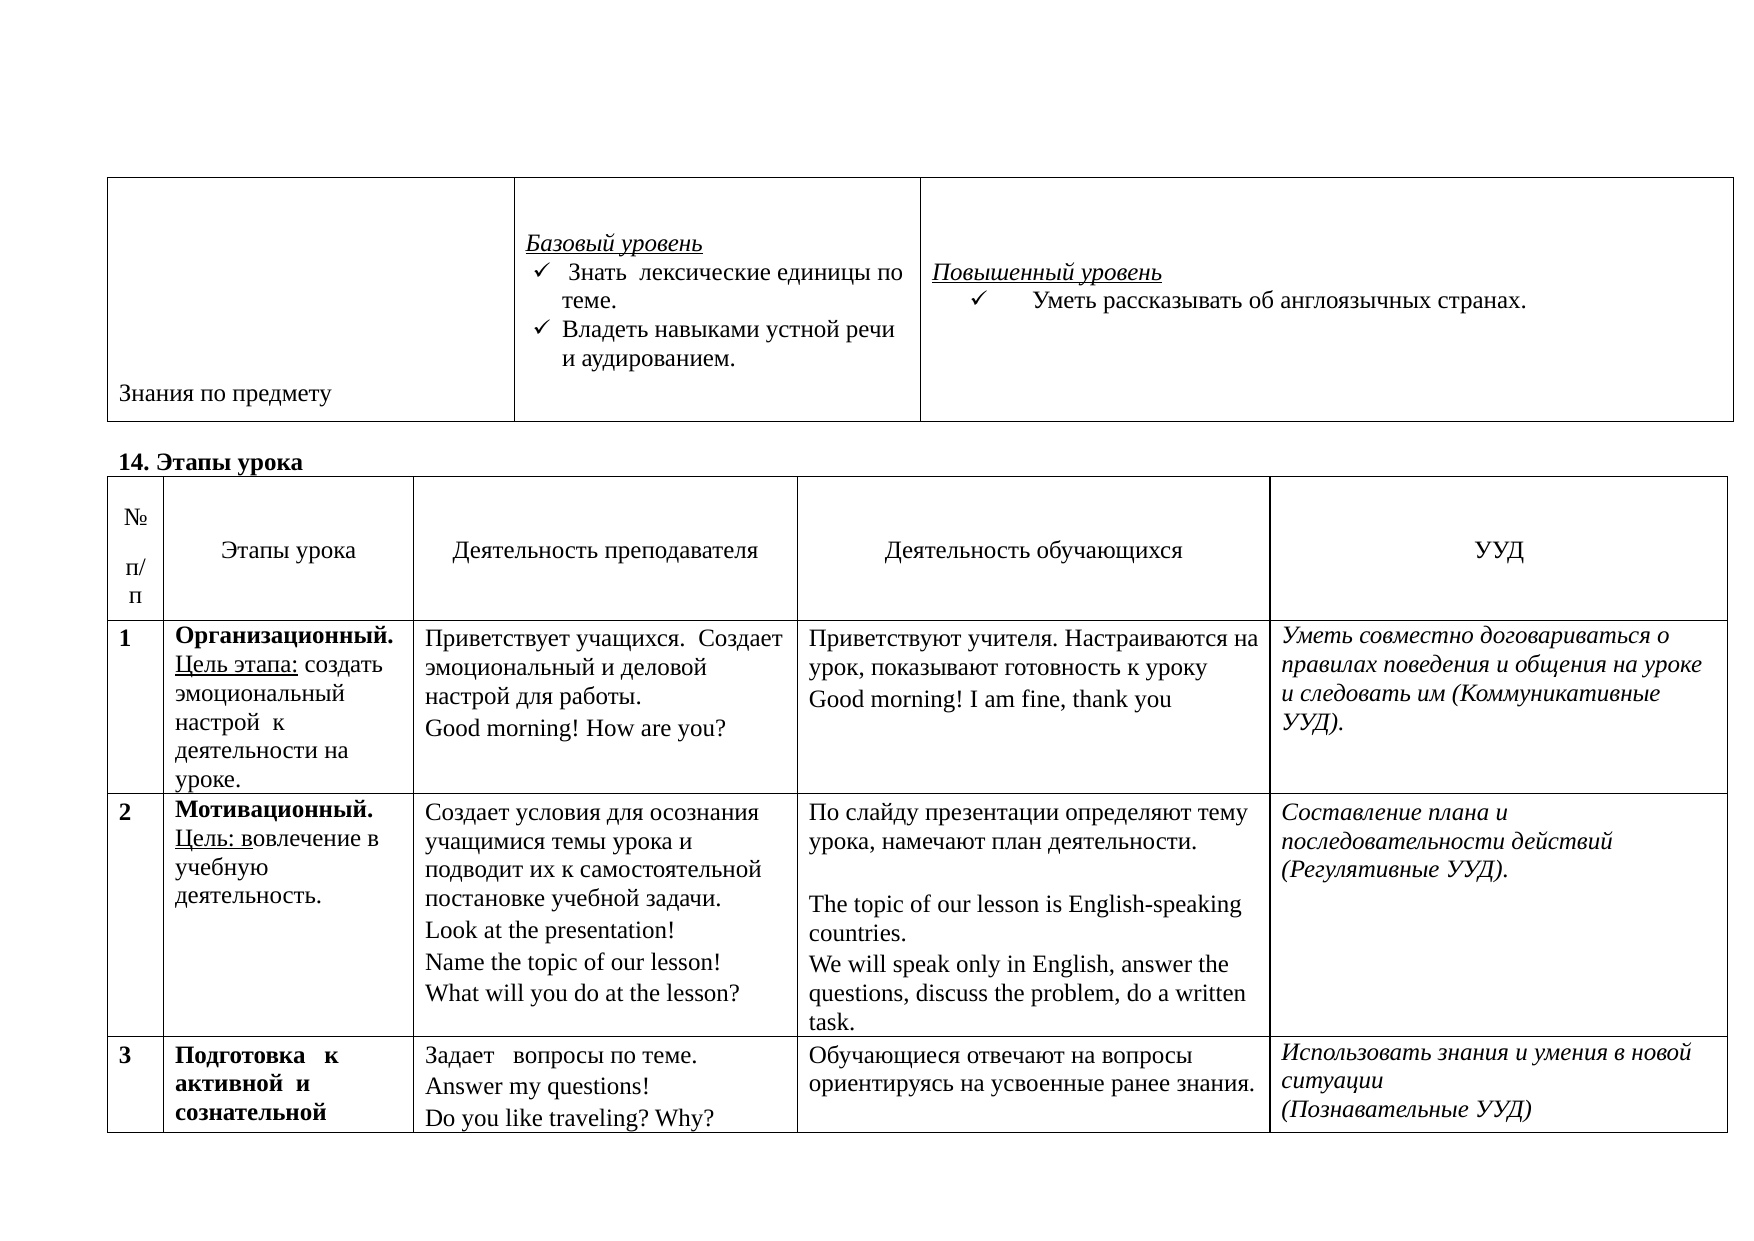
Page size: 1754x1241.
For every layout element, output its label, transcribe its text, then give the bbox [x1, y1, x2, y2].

table_cell Создает условия для осознания учащимися темы урока и подводит их к самостоятельной постановке учебной задачи. Look at the presentation! Name the topic of our lesson! What will you do at the lesson? [414, 794, 797, 1036]
table_header № п/п [108, 477, 163, 619]
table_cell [798, 1037, 1269, 1132]
table_cell Составление плана и последовательности действий (Регулятивные УУД). [1271, 794, 1727, 1036]
table_cell Уметь совместно договариваться о правилах поведения и общения на уроке и следовать им (Коммуникативные УУД). [1271, 621, 1727, 793]
table_cell Организационный. Цель этапа: создать эмоциональный настрой к деятельности на уроке. [164, 621, 413, 793]
table_header Деятельность обучающихся [798, 477, 1269, 619]
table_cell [164, 1037, 413, 1132]
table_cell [414, 1037, 797, 1132]
table_cell 3 [108, 1037, 163, 1132]
table_cell 2 [108, 794, 163, 1036]
table_header УУД [1271, 477, 1727, 619]
table_cell Приветствуют учителя. Настраиваются на урок, показывают готовность к уроку Good morning! I am fine, thank you [798, 621, 1269, 793]
table_cell Знания по предмету [108, 178, 514, 421]
table_cell 1 [108, 621, 163, 793]
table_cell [1271, 1037, 1727, 1132]
table_cell Базовый уровень Знать лексические единицы по теме. Владеть навыками устной речи и аудированием. [515, 178, 920, 421]
text 14. Этапы урока [118, 447, 1636, 476]
table_header Деятельность преподавателя [414, 477, 797, 619]
table_cell Приветствует учащихся. Создает эмоциональный и деловой настрой для работы. Good morning! How are you? [414, 621, 797, 793]
table_cell Мотивационный. Цель: вовлечение в учебную деятельность. [164, 794, 413, 1036]
table_header Этапы урока [164, 477, 413, 619]
table_cell По слайду презентации определяют тему урока, намечают план деятельности. The topic of our lesson is English-speaking countries. We will speak only in English, answer the questions, discuss the problem, do a written task. [798, 794, 1269, 1036]
table_cell Повышенный уровень Уметь рассказывать об англоязычных странах. [921, 178, 1733, 421]
